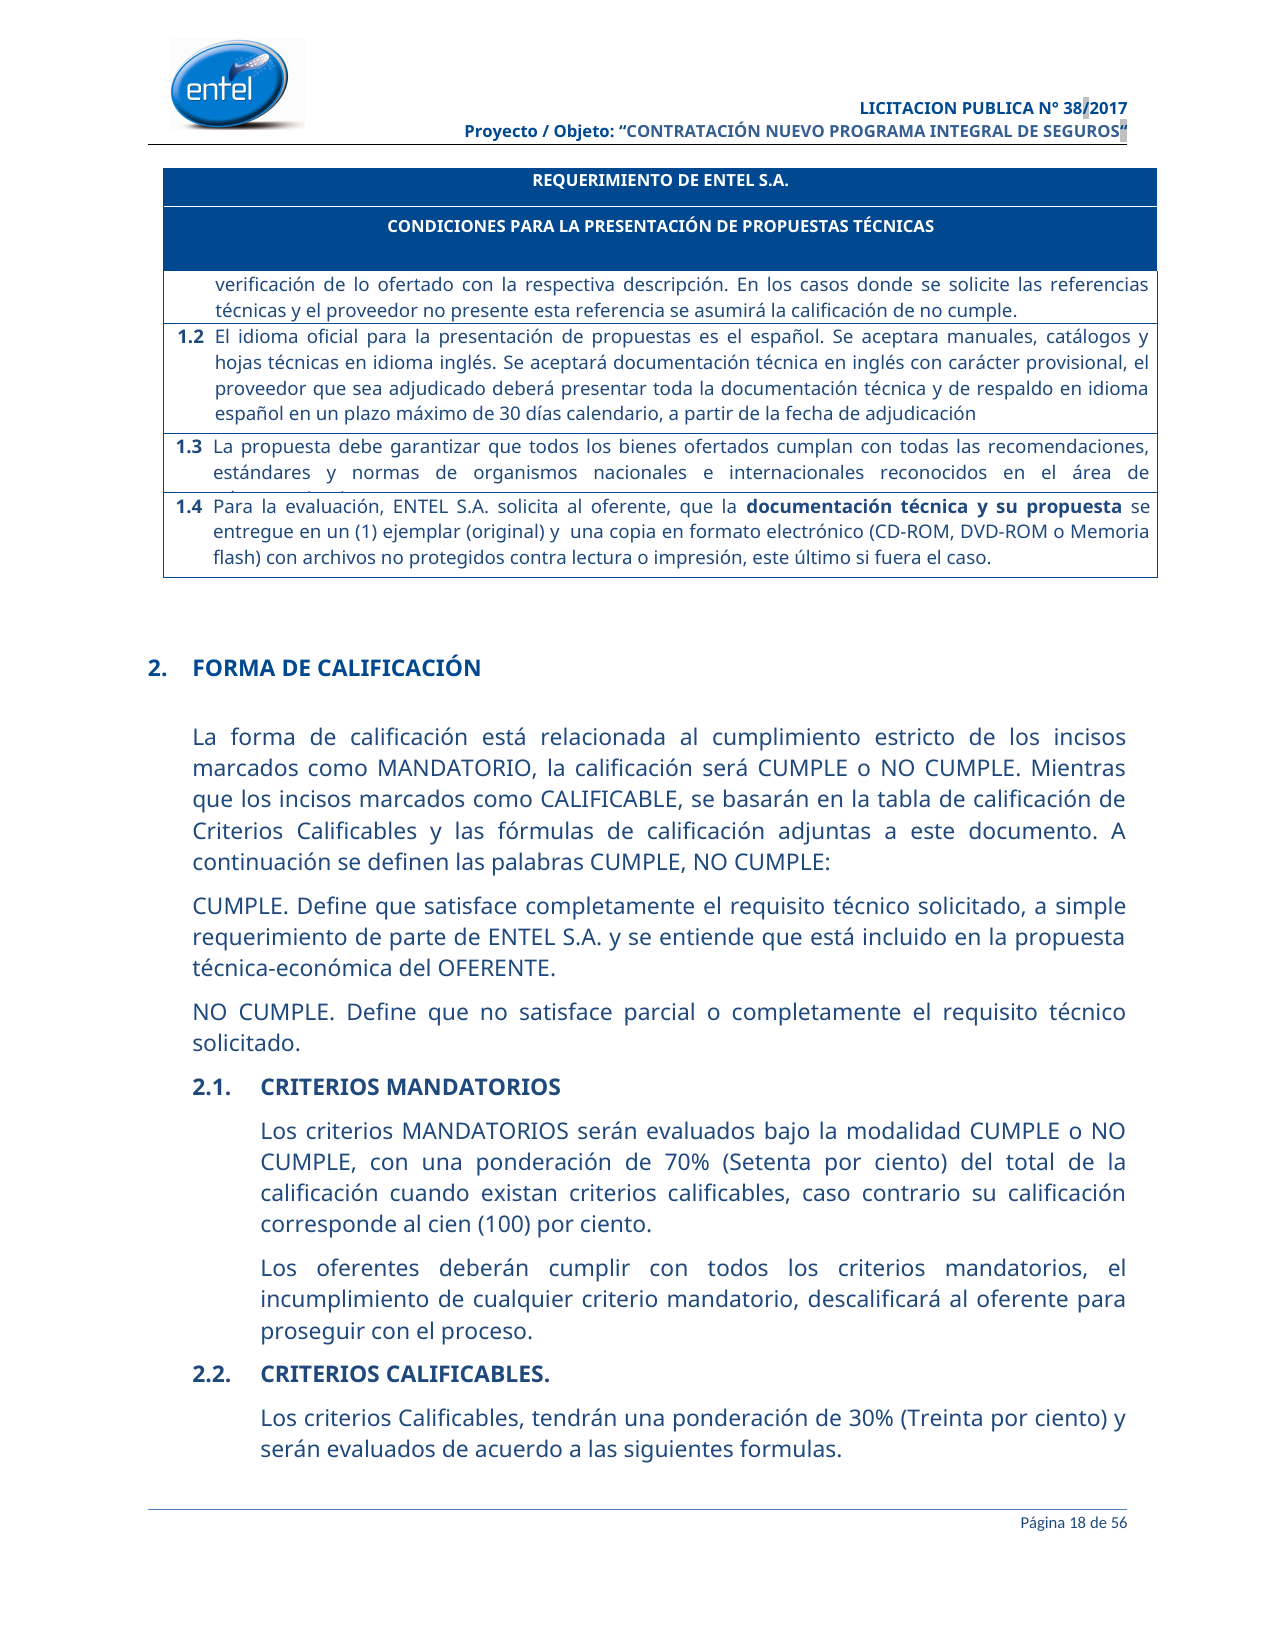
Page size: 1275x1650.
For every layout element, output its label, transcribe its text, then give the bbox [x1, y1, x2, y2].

table_cell CONDICIONES PARA LA PRESENTACIÓN DE PROPUESTAS TÉCNICAS [164, 207, 1157, 271]
list NO CUMPLE. Define que no satisface parcial o completamente el requisito técnico solicitado. [192, 996, 1127, 1058]
table_cell Para la evaluación, ENTEL S.A. solicita al oferente, que la documentación técnica y su propuesta se entregue en un (1) ejemplar (original) y una copia en formato electrónico (CD-ROM, DVD-ROM o Memoria flash) con archivos no protegidos contra lectura o impresión, este último si fuera el caso. [164, 493, 1157, 577]
table_cell El idioma oficial para la presentación de propuestas es el español. Se aceptara manuales, catálogos y hojas técnicas en idioma inglés. Se aceptará documentación técnica en inglés con carácter provisional, el proveedor que sea adjudicado deberá presentar toda la documentación técnica y de respaldo en idioma español en un plazo máximo de 30 días calendario, a partir de la fecha de adjudicación [164, 324, 1157, 433]
table_cell La propuesta debe garantizar que todos los bienes ofertados cumplan con todas las recomendaciones, estándares y normas de organismos nacionales e internacionales reconocidos en el área de telecomunicaciones. [164, 434, 1157, 492]
picture [170, 38, 305, 130]
list Los oferentes deberán cumplir con todos los criterios mandatorios, el incumplimiento de cualquier criterio mandatorio, descalificará al oferente para proseguir con el proceso. [260, 1252, 1127, 1346]
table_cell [164, 272, 1157, 323]
list FORMA DE CALIFICACIÓN [148, 651, 1127, 683]
list CRITERIOS MANDATORIOS [192, 1071, 1127, 1102]
list Los criterios MANDATORIOS serán evaluados bajo la modalidad CUMPLE o NO CUMPLE, con una ponderación de 70% (Setenta por ciento) del total de la calificación cuando existan criterios calificables, caso contrario su calificación corresponde al cien (100) por ciento. [260, 1114, 1127, 1239]
table_header REQUERIMIENTO DE ENTEL S.A. [164, 169, 1157, 206]
list CUMPLE. Define que satisface completamente el requisito técnico solicitado, a simple requerimiento de parte de ENTEL S.A. y se entiende que está incluido en la propuesta técnica-económica del OFERENTE. [192, 889, 1127, 983]
list La forma de calificación está relacionada al cumplimiento estricto de los incisos marcados como MANDATORIO, la calificación será CUMPLE o NO CUMPLE. Mientras que los incisos marcados como CALIFICABLE, se basarán en la tabla de calificación de Criterios Calificables y las fórmulas de calificación adjuntas a este documento. A continuación se definen las palabras CUMPLE, NO CUMPLE: [192, 721, 1127, 877]
list Los criterios Calificables, tendrán una ponderación de 30% (Treinta por ciento) y serán evaluados de acuerdo a las siguientes formulas. [260, 1402, 1127, 1464]
list CRITERIOS CALIFICABLES. [192, 1358, 1127, 1389]
